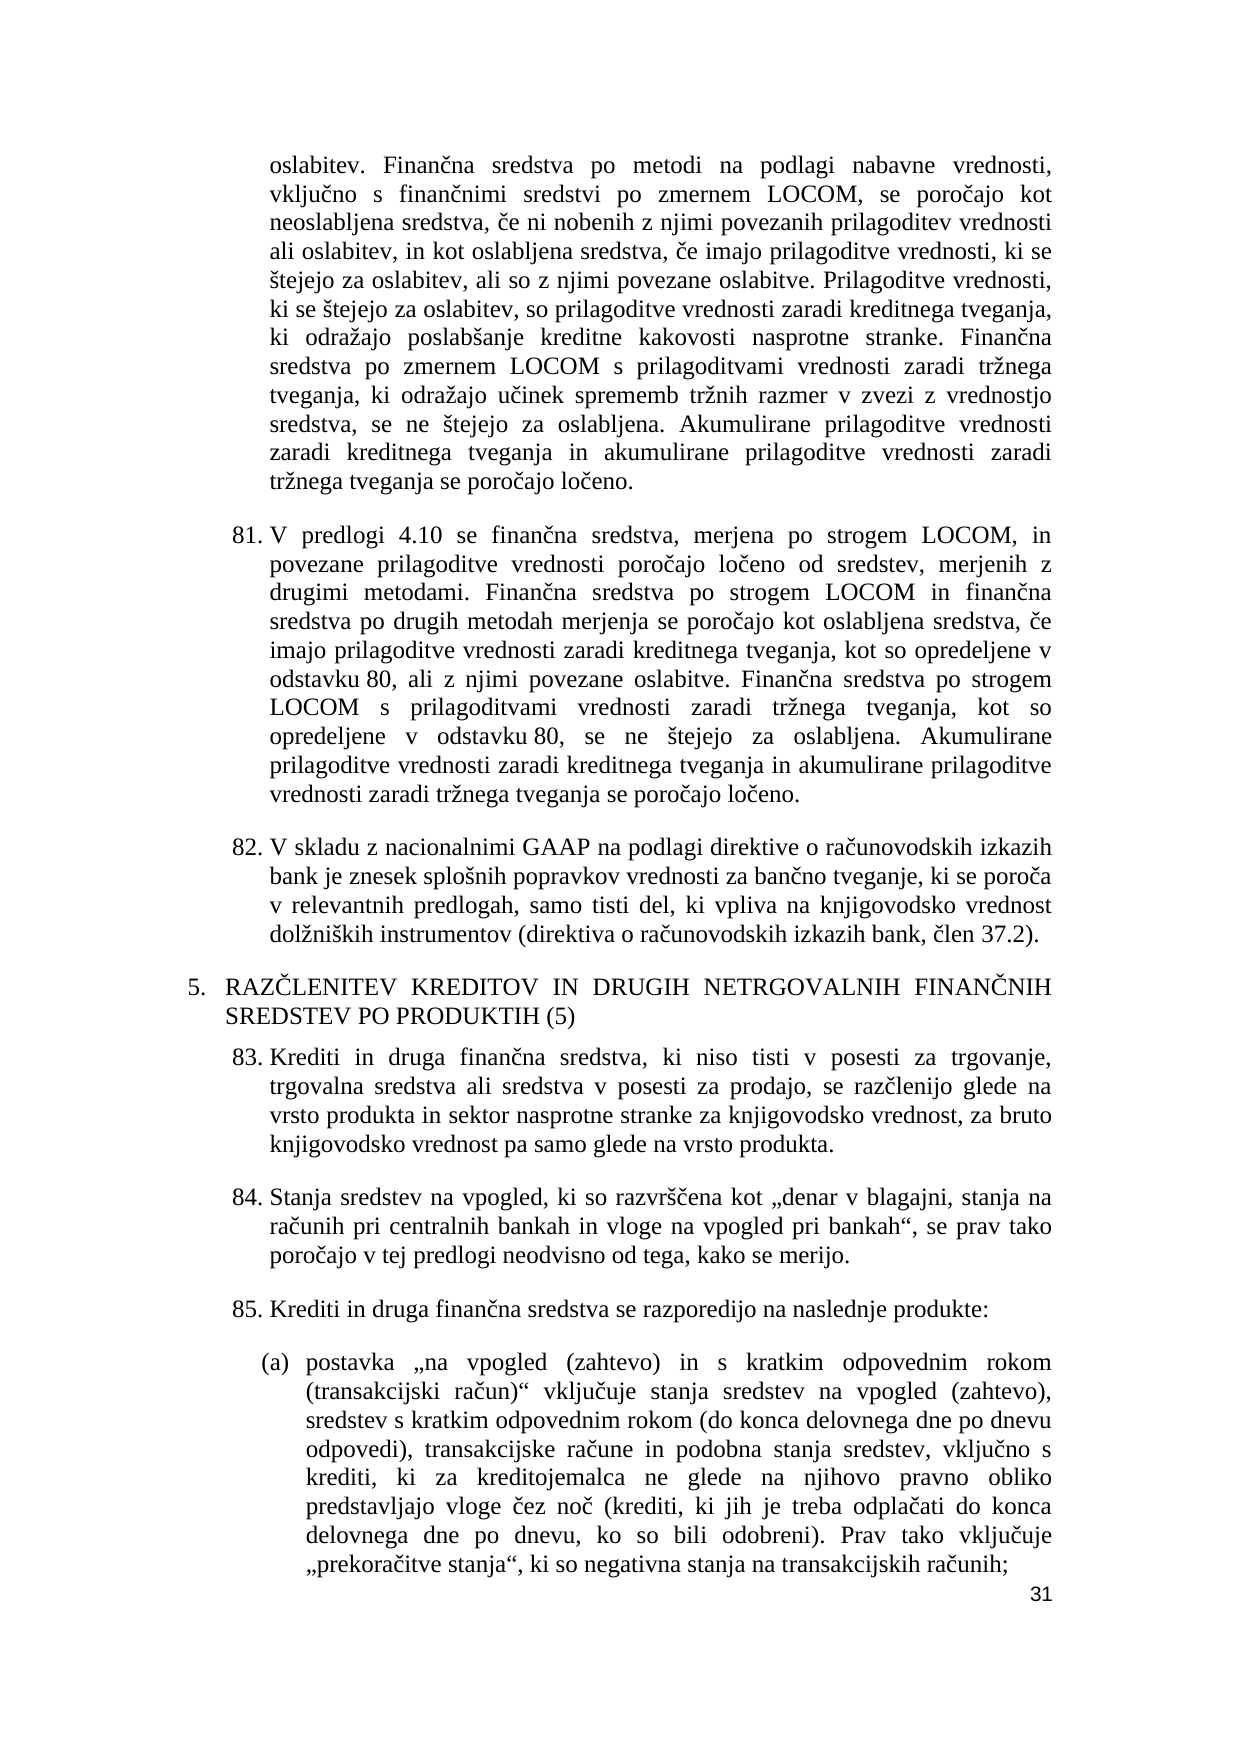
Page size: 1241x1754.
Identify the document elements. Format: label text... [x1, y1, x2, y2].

text V predlogi 4.10 se finančna sredstva, merjena po strogem LOCOM, in povezane prilagoditve vrednosti poročajo ločeno od sredstev, merjenih z drugimi metodami. Finančna sredstva po strogem LOCOM in finančna sredstva po drugih metodah merjenja se poročajo kot oslabljena sredstva, če imajo prilagoditve vrednosti zaradi kreditnega tveganja, kot so opredeljene v odstavku 80, ali z njimi povezane oslabitve. Finančna sredstva po strogem LOCOM s prilagoditvami vrednosti zaradi tržnega tveganja, kot so opredeljene v odstavku 80, se ne štejejo za oslabljena. Akumulirane prilagoditve vrednosti zaradi kreditnega tveganja in akumulirane prilagoditve vrednosti zaradi tržnega tveganja se poročajo ločeno. [232, 520, 1053, 807]
text Stanja sredstev na vpogled, ki so razvrščena kot „denar v blagajni, stanja na računih pri centralnih bankah in vloge na vpogled pri bankah“, se prav tako poročajo v tej predlogi neodvisno od tega, kako se merijo. [232, 1182, 1053, 1269]
list postavka „na vpogled (zahtevo) in s kratkim odpovednim rokom (transakcijski račun)“ vključuje stanja sredstev na vpogled (zahtevo), sredstev s kratkim odpovednim rokom (do konca delovnega dne po dnevu odpovedi), transakcijske račune in podobna stanja sredstev, vključno s krediti, ki za kreditojemalca ne glede na njihovo pravno obliko predstavljajo vloge čez noč (krediti, ki jih je treba odplačati do konca delovnega dne po dnevu, ko so bili odobreni). Prav tako vključuje „prekoračitve stanja“, ki so negativna stanja na transakcijskih računih; [261, 1347, 1053, 1577]
text Krediti in druga finančna sredstva se razporedijo na naslednje produkte: [232, 1294, 1053, 1322]
text Krediti in druga finančna sredstva, ki niso tisti v posesti za trgovanje, trgovalna sredstva ali sredstva v posesti za prodajo, se razčlenijo glede na vrsto produkta in sektor nasprotne stranke za knjigovodsko vrednost, za bruto knjigovodsko vrednost pa samo glede na vrsto produkta. [232, 1042, 1053, 1157]
subtitle Razčlenitev kreditov in drugih netrgovalnih finančnih sredstev po produktih (5) [187, 972, 1053, 1030]
text V skladu z nacionalnimi GAAP na podlagi direktive o računovodskih izkazih bank je znesek splošnih popravkov vrednosti za bančno tveganje, ki se poroča v relevantnih predlogah, samo tisti del, ki vpliva na knjigovodsko vrednost dolžniških instrumentov (direktiva o računovodskih izkazih bank, člen 37.2). [232, 832, 1053, 947]
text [232, 150, 1053, 495]
